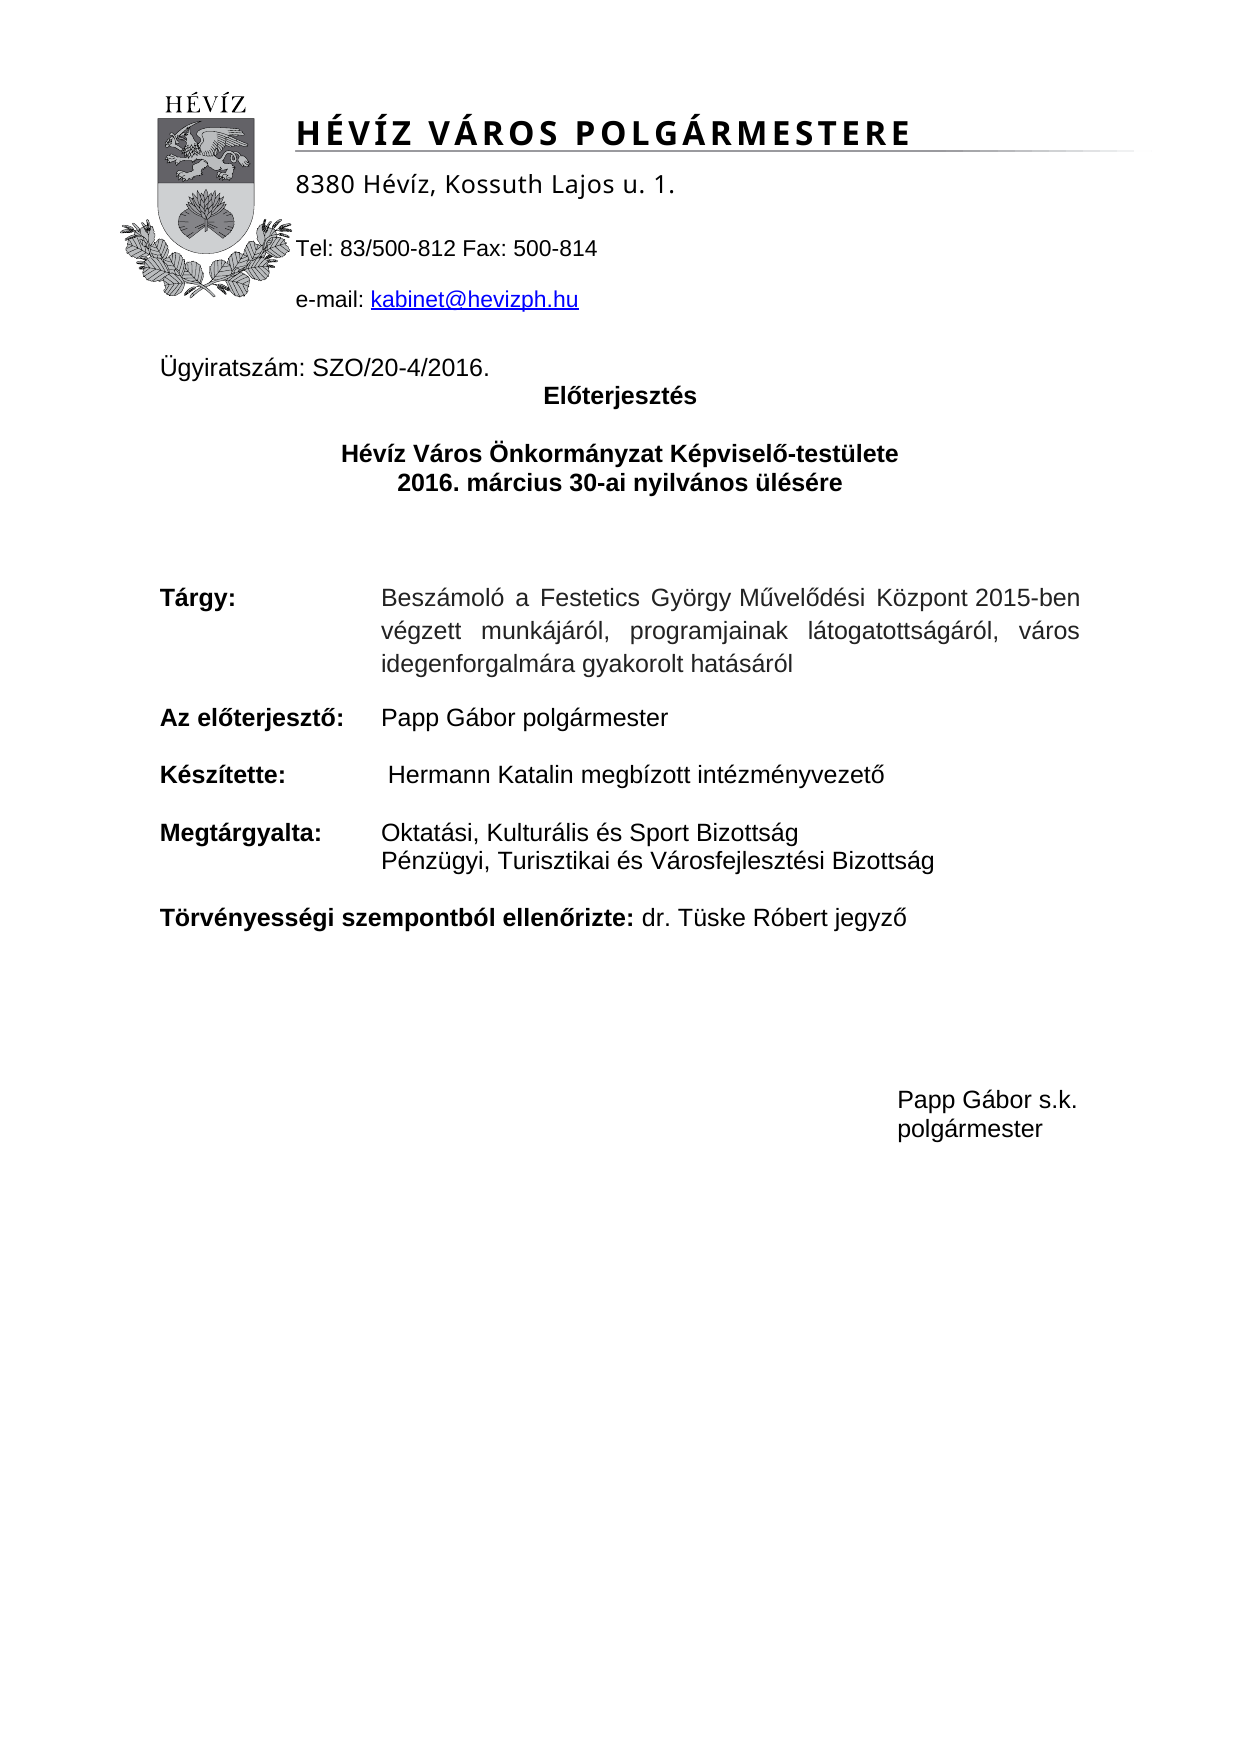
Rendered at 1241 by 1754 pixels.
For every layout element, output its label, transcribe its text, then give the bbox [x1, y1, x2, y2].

text Megtárgyalta: Oktatási, Kulturális és Sport Bizottság [159, 817, 1081, 846]
text Az előterjesztő: Papp Gábor polgármester [159, 702, 1081, 731]
text Törvényességi szempontból ellenőrizte: dr. Tüske Róbert jegyző [159, 903, 1081, 932]
text 2016. március 30-ai nyilvános ülésére [159, 468, 1081, 496]
text Papp Gábor s.k. [823, 1086, 1081, 1114]
text Pénzügyi, Turisztikai és Városfejlesztési Bizottság [159, 846, 1081, 875]
text Hévíz Város Önkormányzat Képviselő-testülete [159, 439, 1081, 468]
text Készítette: Hermann Katalin megbízott intézményvezető [159, 760, 1081, 789]
text Előterjesztés [159, 381, 1081, 410]
text polgármester [823, 1114, 1081, 1143]
text Tárgy: Beszámoló a Festetics György Művelődési Központ 2015-ben végzett munkájáról, programjainak látogatottságáról, város idegenforgalmára gyakorolt hatásáról [159, 583, 1081, 677]
text Ügyiratszám: SZO/20-4/2016. [159, 353, 1081, 381]
